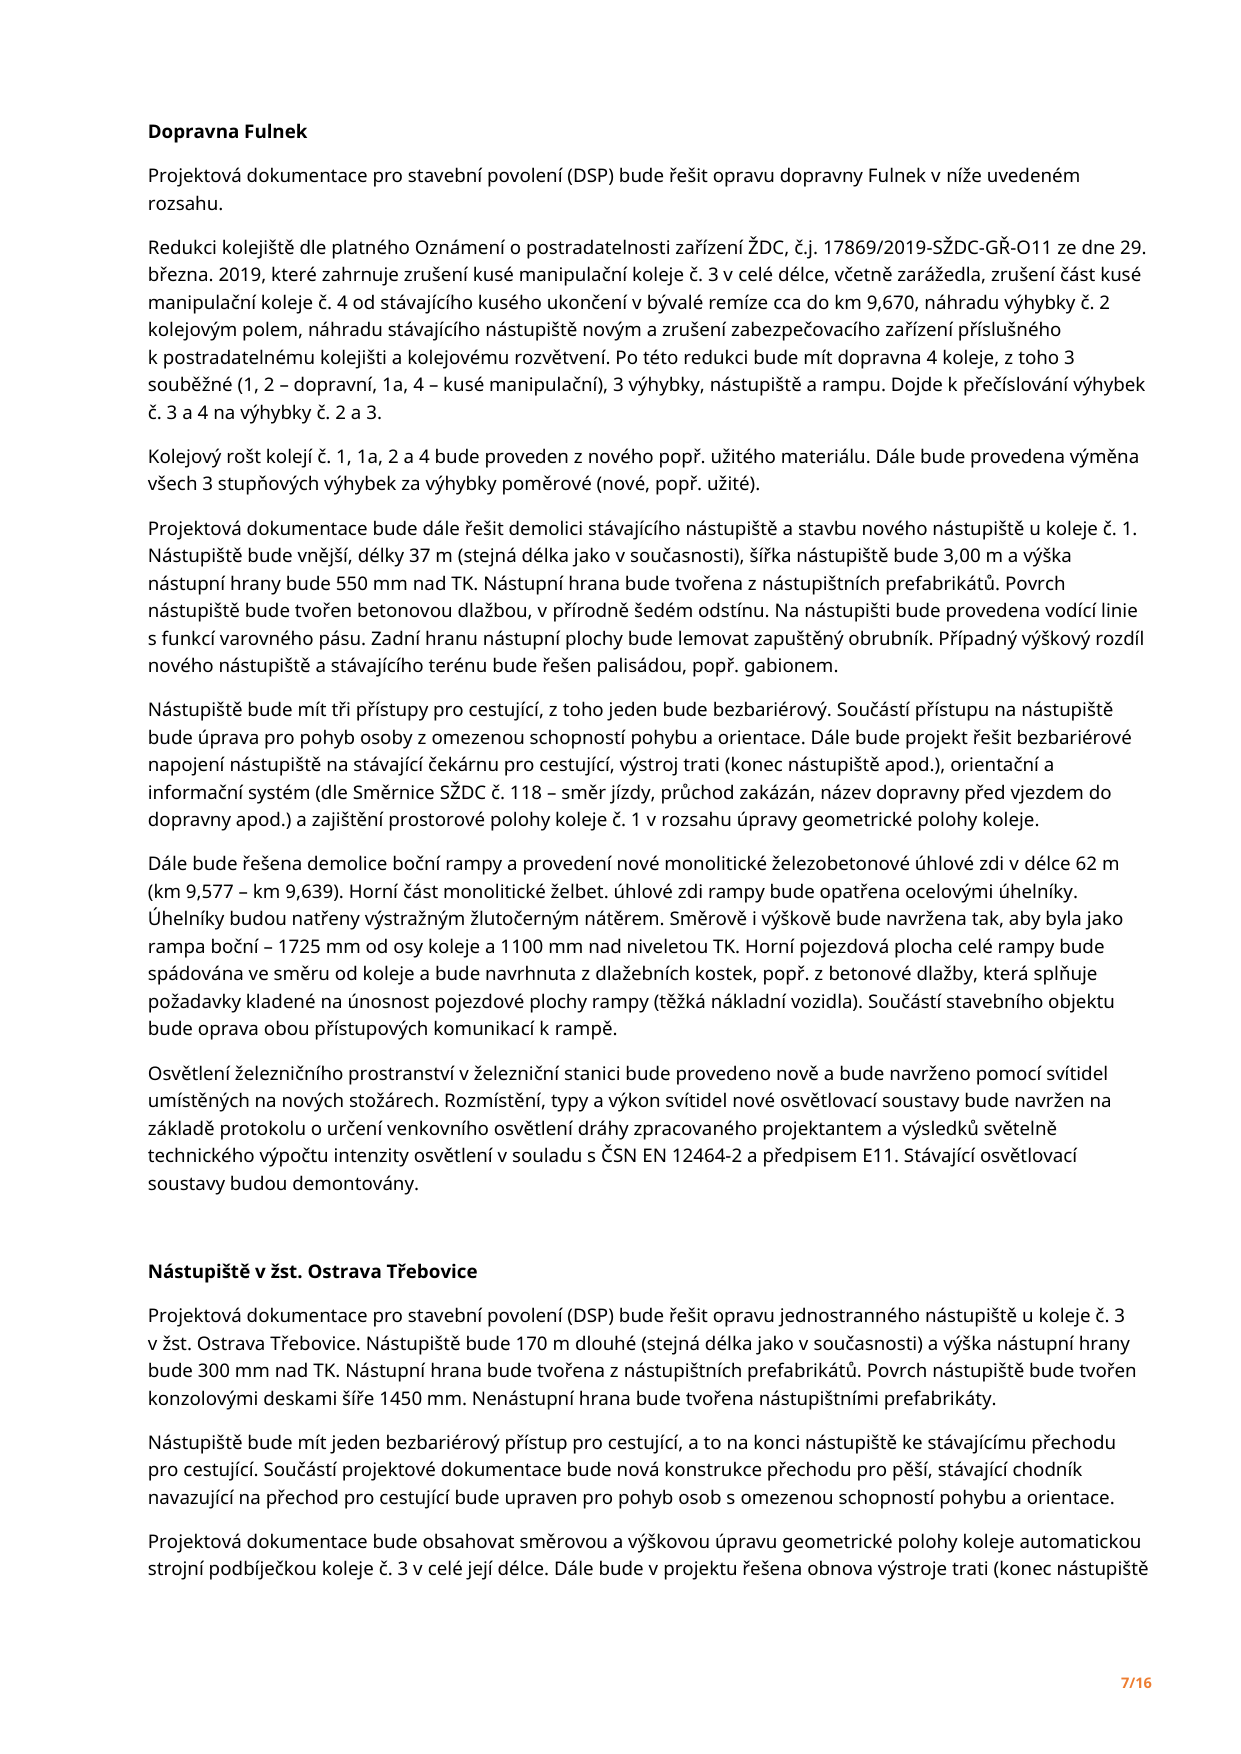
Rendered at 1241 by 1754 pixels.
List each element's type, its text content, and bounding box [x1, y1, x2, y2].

text Projektová dokumentace pro stavební povolení (DSP) bude řešit opravu jednostranného nástupiště u koleje č. 3 v žst. Ostrava Třebovice. Nástupiště bude 170 m dlouhé (stejná délka jako v současnosti) a výška nástupní hrany bude 300 mm nad TK. Nástupní hrana bude tvořena z nástupištních prefabrikátů. Povrch nástupiště bude tvořen konzolovými deskami šíře 1450 mm. Nenástupní hrana bude tvořena nástupištními prefabrikáty. [148, 1302, 1152, 1410]
text Dopravna Fulnek [148, 118, 1152, 144]
text Nástupiště bude mít jeden bezbariérový přístup pro cestující, a to na konci nástupiště ke stávajícímu přechodu pro cestující. Součástí projektové dokumentace bude nová konstrukce přechodu pro pěší, stávající chodník navazující na přechod pro cestující bude upraven pro pohyb osob s omezenou schopností pohybu a orientace. [148, 1429, 1152, 1509]
text Dále bude řešena demolice boční rampy a provedení nové monolitické železobetonové úhlové zdi v délce 62 m (km 9,577 – km 9,639). Horní část monolitické želbet. úhlové zdi rampy bude opatřena ocelovými úhelníky. Úhelníky budou natřeny výstražným žlutočerným nátěrem. Směrově i výškově bude navržena tak, aby byla jako rampa boční – 1725 mm od osy koleje a 1100 mm nad niveletou TK. Horní pojezdová plocha celé rampy bude spádována ve směru od koleje a bude navrhnuta z dlažebních kostek, popř. z betonové dlažby, která splňuje požadavky kladené na únosnost pojezdové plochy rampy (těžká nákladní vozidla). Součástí stavebního objektu bude oprava obou přístupových komunikací k rampě. [148, 851, 1152, 1041]
text Nástupiště v žst. Ostrava Třebovice [148, 1258, 1152, 1284]
text Kolejový rošt kolejí č. 1, 1a, 2 a 4 bude proveden z nového popř. užitého materiálu. Dále bude provedena výměna všech 3 stupňových výhybek za výhybky poměrové (nové, popř. užité). [148, 443, 1152, 496]
text Projektová dokumentace bude dále řešit demolici stávajícího nástupiště a stavbu nového nástupiště u koleje č. 1. Nástupiště bude vnější, délky 37 m (stejná délka jako v současnosti), šířka nástupiště bude 3,00 m a výška nástupní hrany bude 550 mm nad TK. Nástupní hrana bude tvořena z nástupištních prefabrikátů. Povrch nástupiště bude tvořen betonovou dlažbou, v přírodně šedém odstínu. Na nástupišti bude provedena vodící linie s funkcí varovného pásu. Zadní hranu nástupní plochy bude lemovat zapuštěný obrubník. Případný výškový rozdíl nového nástupiště a stávajícího terénu bude řešen palisádou, popř. gabionem. [148, 515, 1152, 678]
text Projektová dokumentace pro stavební povolení (DSP) bude řešit opravu dopravny Fulnek v níže uvedeném rozsahu. [148, 162, 1152, 215]
text Osvětlení železničního prostranství v železniční stanici bude provedeno nově a bude navrženo pomocí svítidel umístěných na nových stožárech. Rozmístění, typy a výkon svítidel nové osvětlovací soustavy bude navržen na základě protokolu o určení venkovního osvětlení dráhy zpracovaného projektantem a výsledků světelně technického výpočtu intenzity osvětlení v souladu s ČSN EN 12464-2 a předpisem E11. Stávající osvětlovací soustavy budou demontovány. [148, 1060, 1152, 1195]
text Nástupiště bude mít tři přístupy pro cestující, z toho jeden bude bezbariérový. Součástí přístupu na nástupiště bude úprava pro pohyb osoby z omezenou schopností pohybu a orientace. Dále bude projekt řešit bezbariérové napojení nástupiště na stávající čekárnu pro cestující, výstroj trati (konec nástupiště apod.), orientační a informační systém (dle Směrnice SŽDC č. 118 – směr jízdy, průchod zakázán, název dopravny před vjezdem do dopravny apod.) a zajištění prostorové polohy koleje č. 1 v rozsahu úpravy geometrické polohy koleje. [148, 696, 1152, 832]
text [148, 1528, 1152, 1581]
text Redukci kolejiště dle platného Oznámení o postradatelnosti zařízení ŽDC, č.j. 17869/2019-SŽDC-GŘ-O11 ze dne 29. března. 2019, které zahrnuje zrušení kusé manipulační koleje č. 3 v celé délce, včetně zarážedla, zrušení část kusé manipulační koleje č. 4 od stávajícího kusého ukončení v bývalé remíze cca do km 9,670, náhradu výhybky č. 2 kolejovým polem, náhradu stávajícího nástupiště novým a zrušení zabezpečovacího zařízení příslušného k postradatelnému kolejišti a kolejovému rozvětvení. Po této redukci bude mít dopravna 4 koleje, z toho 3 souběžné (1, 2 – dopravní, 1a, 4 – kusé manipulační), 3 výhybky, nástupiště a rampu. Dojde k přečíslování výhybek č. 3 a 4 na výhybky č. 2 a 3. [148, 234, 1152, 424]
